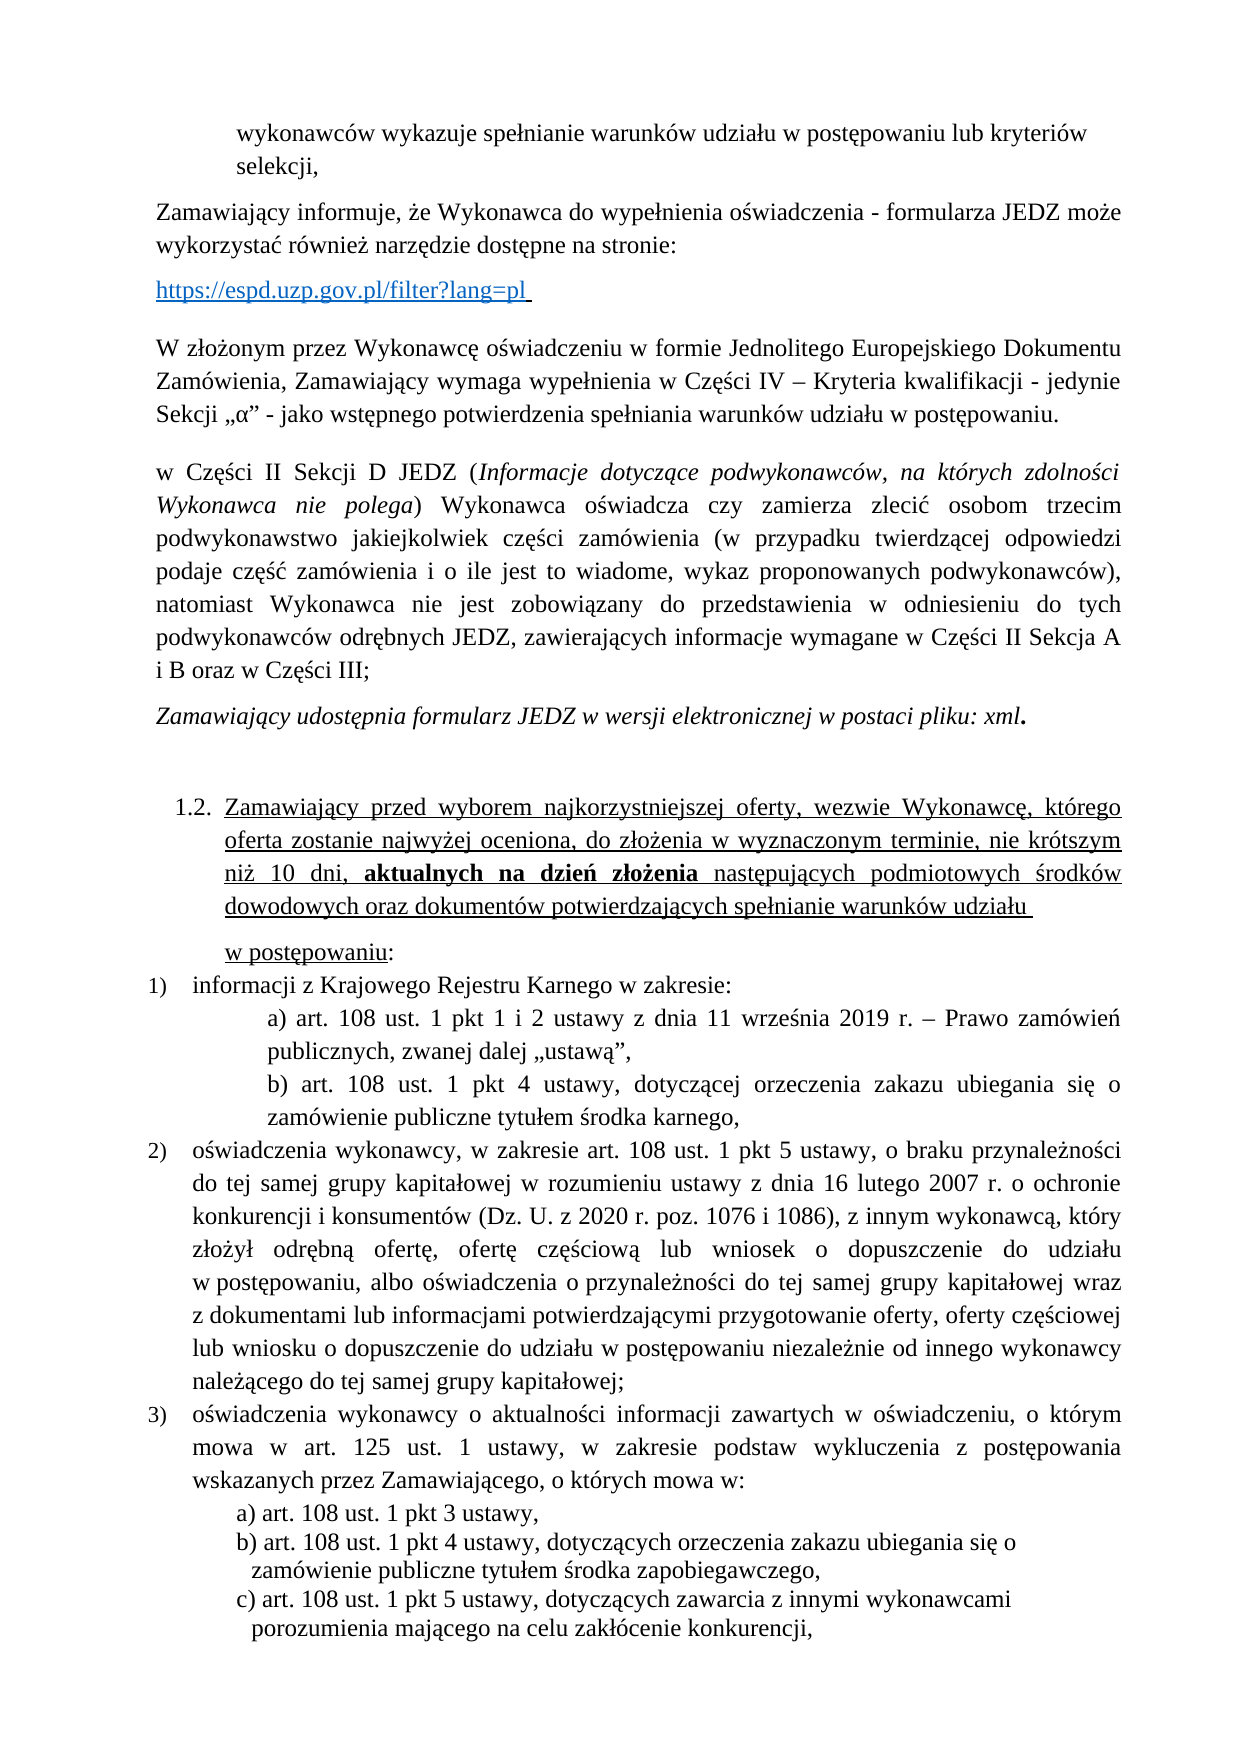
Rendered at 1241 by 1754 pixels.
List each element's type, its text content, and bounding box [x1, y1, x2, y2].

text W złożonym przez Wykonawcę oświadczeniu w formie Jednolitego Europejskiego Dokumentu Zamówienia, Zamawiający wymaga wypełnienia w Części IV – Kryteria kwalifikacji - jedynie Sekcji „α” - jako wstępnego potwierdzenia spełniania warunków udziału w postępowaniu. [156, 333, 1122, 428]
text w postępowaniu: [224, 937, 1122, 965]
text Zamawiający udostępnia formularz JEDZ w wersji elektronicznej w postaci pliku: xml. [156, 701, 1122, 730]
text w Części II Sekcji D JEDZ (Informacje dotyczące podwykonawców, na których zdolności Wykonawca nie polega) Wykonawca oświadcza czy zamierza zlecić osobom trzecim podwykonawstwo jakiejkolwiek części zamówienia (w przypadku twierdzącej odpowiedzi podaje część zamówienia i o ile jest to wiadome, wykaz proponowanych podwykonawców), natomiast Wykonawca nie jest zobowiązany do przedstawienia w odniesieniu do tych podwykonawców odrębnych JEDZ, zawierających informacje wymagane w Części II Sekcja A i B oraz w Części III; [156, 457, 1122, 684]
text Zamawiający informuje, że Wykonawca do wypełnienia oświadczenia - formularza JEDZ może wykorzystać również narzędzie dostępne na stronie: [156, 197, 1122, 258]
list informacji z Krajowego Rejestru Karnego w zakresie: [148, 970, 1122, 998]
list oświadczenia wykonawcy, w zakresie art. 108 ust. 1 pkt 5 ustawy, o braku przynależności do tej samej grupy kapitałowej w rozumieniu ustawy z dnia 16 lutego 2007 r. o ochronie konkurencji i konsumentów (Dz. U. z 2020 r. poz. 1076 i 1086), z innym wykonawcą, który złożył odrębną ofertę, ofertę częściową lub wniosek o dopuszczenie do udziału w postępowaniu, albo oświadczenia o przynależności do tej samej grupy kapitałowej wraz z dokumentami lub informacjami potwierdzającymi przygotowanie oferty, oferty częściowej lub wniosku o dopuszczenie do udziału w postępowaniu niezależnie od innego wykonawcy należącego do tej samej grupy kapitałowej; [148, 1135, 1122, 1395]
list Zamawiający przed wyborem najkorzystniejszej oferty, wezwie Wykonawcę, którego oferta zostanie najwyżej oceniona, do złożenia w wyznaczonym terminie, nie krótszym niż 10 dni, aktualnych na dzień złożenia następujących podmiotowych środków dowodowych oraz dokumentów potwierdzających spełnianie warunków udziału [174, 792, 1122, 920]
text b) art. 108 ust. 1 pkt 4 ustawy, dotyczących orzeczenia zakazu ubiegania się o zamówienie publiczne tytułem środka zapobiegawczego, [236, 1527, 1122, 1584]
text https://espd.uzp.gov.pl/filter?lang=pl [156, 275, 1122, 304]
list b) art. 108 ust. 1 pkt 4 ustawy, dotyczącej orzeczenia zakazu ubiegania się o zamówienie publiczne tytułem środka karnego, [267, 1069, 1122, 1131]
text c) art. 108 ust. 1 pkt 5 ustawy, dotyczących zawarcia z innymi wykonawcami porozumienia mającego na celu zakłócenie konkurencji, [236, 1584, 1122, 1642]
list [199, 118, 1122, 180]
list oświadczenia wykonawcy o aktualności informacji zawartych w oświadczeniu, o którym mowa w art. 125 ust. 1 ustawy, w zakresie podstaw wykluczenia z postępowania wskazanych przez Zamawiającego, o których mowa w: [148, 1399, 1122, 1494]
text a) art. 108 ust. 1 pkt 3 ustawy, [236, 1498, 1122, 1527]
list a) art. 108 ust. 1 pkt 1 i 2 ustawy z dnia 11 września 2019 r. – Prawo zamówień publicznych, zwanej dalej „ustawą”, [267, 1003, 1122, 1064]
